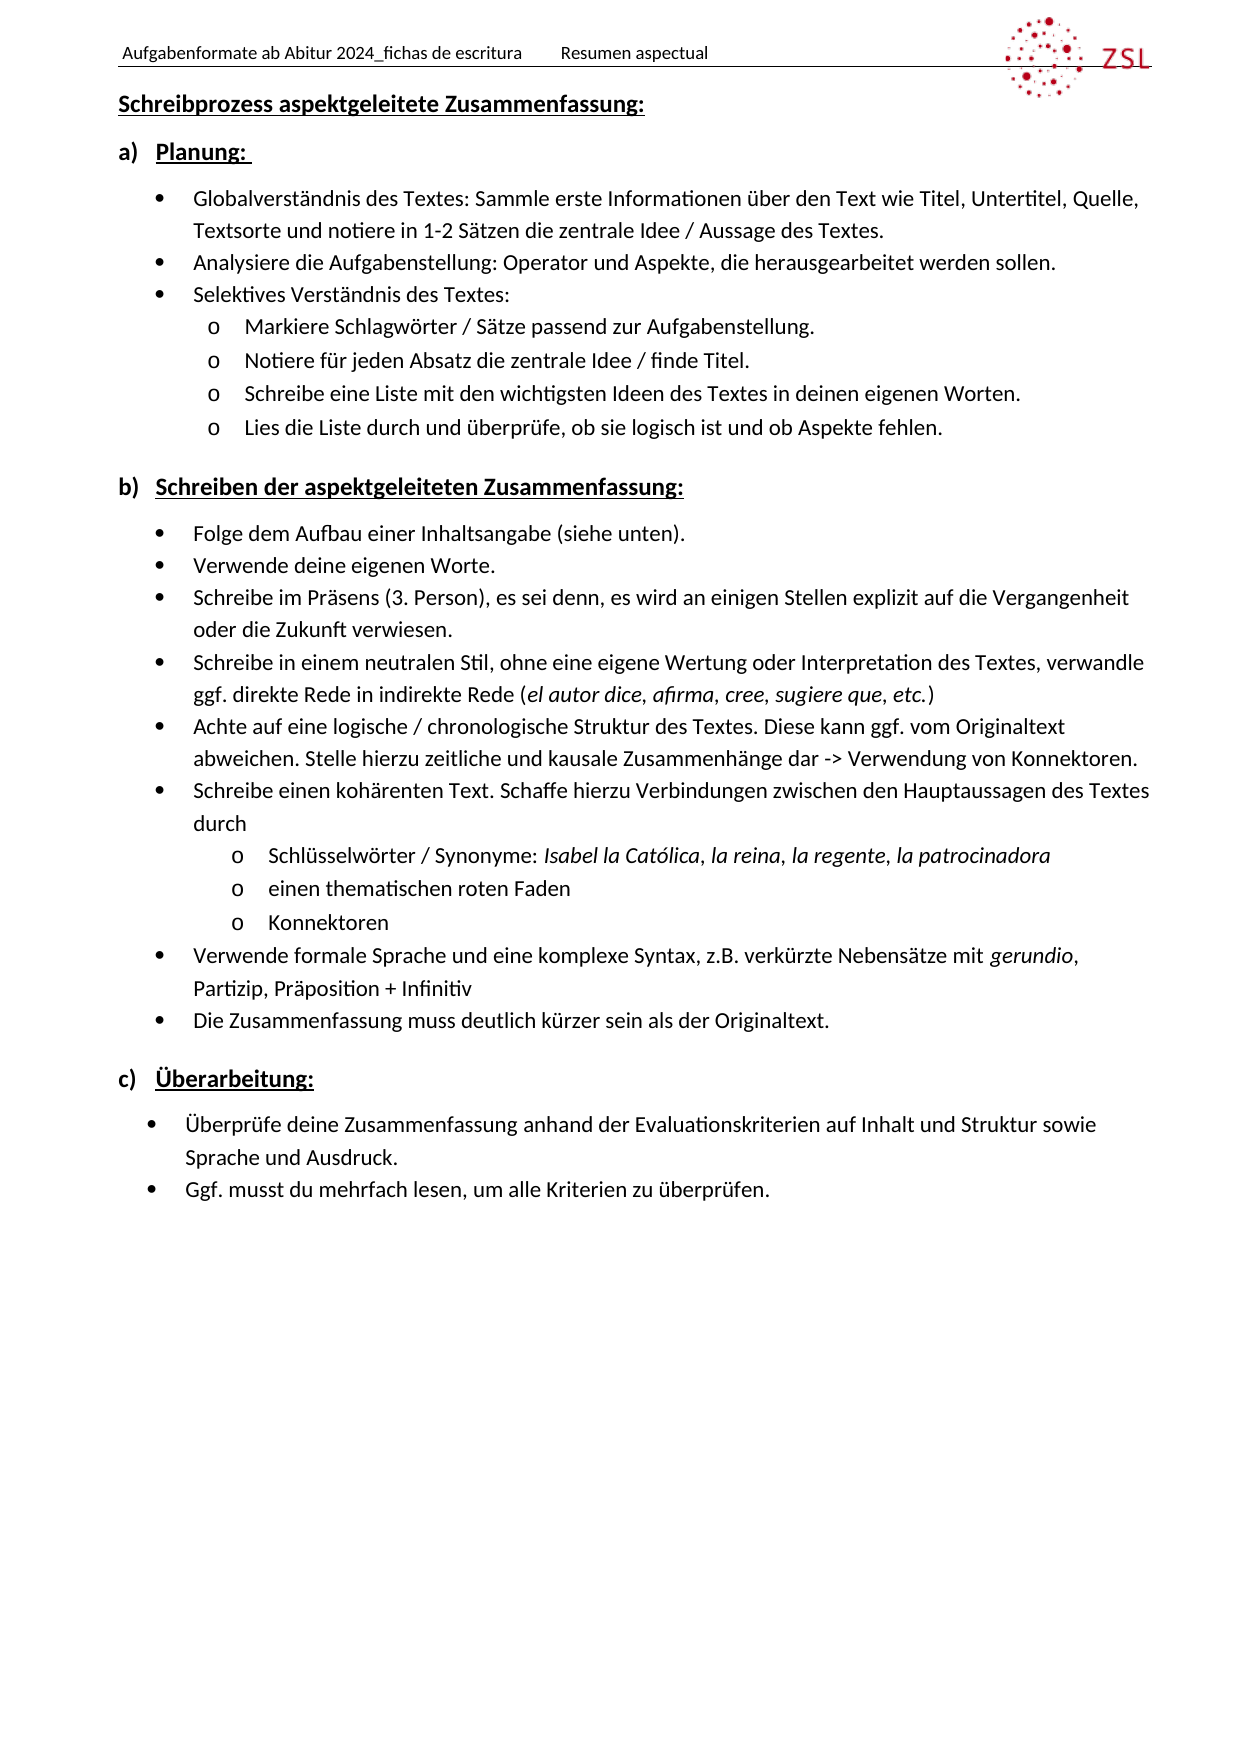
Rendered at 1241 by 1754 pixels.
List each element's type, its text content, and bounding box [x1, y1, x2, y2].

list einen thematischen roten Faden [231, 874, 1152, 904]
list Analysiere die Aufgabenstellung: Operator und Aspekte, die herausgearbeitet werden sollen. [156, 248, 1152, 276]
text Schreibprozess aspektgeleitete Zusammenfassung: [118, 89, 1152, 119]
list Die Zusammenfassung muss deutlich kürzer sein als der Originaltext. [156, 1006, 1152, 1034]
list Konnektoren [231, 908, 1152, 937]
list Selektives Verständnis des Textes: [156, 280, 1152, 308]
picture [1002, 16, 1149, 98]
list Schreibe in einem neutralen Stil, ohne eine eigene Wertung oder Interpretation des Textes, verwandle ggf. direkte Rede in indirekte Rede (el autor dice, afirma, cree, sugiere que, etc.) [156, 648, 1152, 708]
list Markiere Schlagwörter / Sätze passend zur Aufgabenstellung. [207, 312, 1152, 342]
list Schreibe einen kohärenten Text. Schaffe hierzu Verbindungen zwischen den Hauptaussagen des Textes durch [156, 777, 1152, 837]
list Schlüsselwörter / Synonyme: Isabel la Católica, la reina, la regente, la patrocinadora [231, 841, 1152, 870]
list Ggf. musst du mehrfach lesen, um alle Kriterien zu überprüfen. [148, 1175, 1152, 1203]
list Verwende formale Sprache und eine komplexe Syntax, z.B. verkürzte Nebensätze mit gerundio, Partizip, Präposition + Infinitiv [156, 942, 1152, 1002]
list Verwende deine eigenen Worte. [156, 551, 1152, 579]
list Notiere für jeden Absatz die zentrale Idee / finde Titel. [207, 346, 1152, 375]
list Schreibe eine Liste mit den wichtigsten Ideen des Textes in deinen eigenen Worten. [207, 379, 1152, 409]
list Schreibe im Präsens (3. Person), es sei denn, es wird an einigen Stellen explizit auf die Vergangenheit oder die Zukunft verwiesen. [156, 583, 1152, 644]
list Schreiben der aspektgeleiteten Zusammenfassung: [118, 472, 1152, 502]
list Planung: [118, 136, 1152, 167]
list Folge dem Aufbau einer Inhaltsangabe (siehe unten). [156, 519, 1152, 547]
list Achte auf eine logische / chronologische Struktur des Textes. Diese kann ggf. vom Originaltext abweichen. Stelle hierzu zeitliche und kausale Zusammenhänge dar -> Verwendung von Konnektoren. [156, 712, 1152, 772]
list Lies die Liste durch und überprüfe, ob sie logisch ist und ob Aspekte fehlen. [207, 413, 1152, 442]
list Überprüfe deine Zusammenfassung anhand der Evaluationskriterien auf Inhalt und Struktur sowie Sprache und Ausdruck. [148, 1111, 1152, 1171]
list Überarbeitung: [118, 1063, 1152, 1094]
list Globalverständnis des Textes: Sammle erste Informationen über den Text wie Titel, Untertitel, Quelle, Textsorte und notiere in 1-2 Sätzen die zentrale Idee / Aussage des Textes. [156, 184, 1152, 244]
